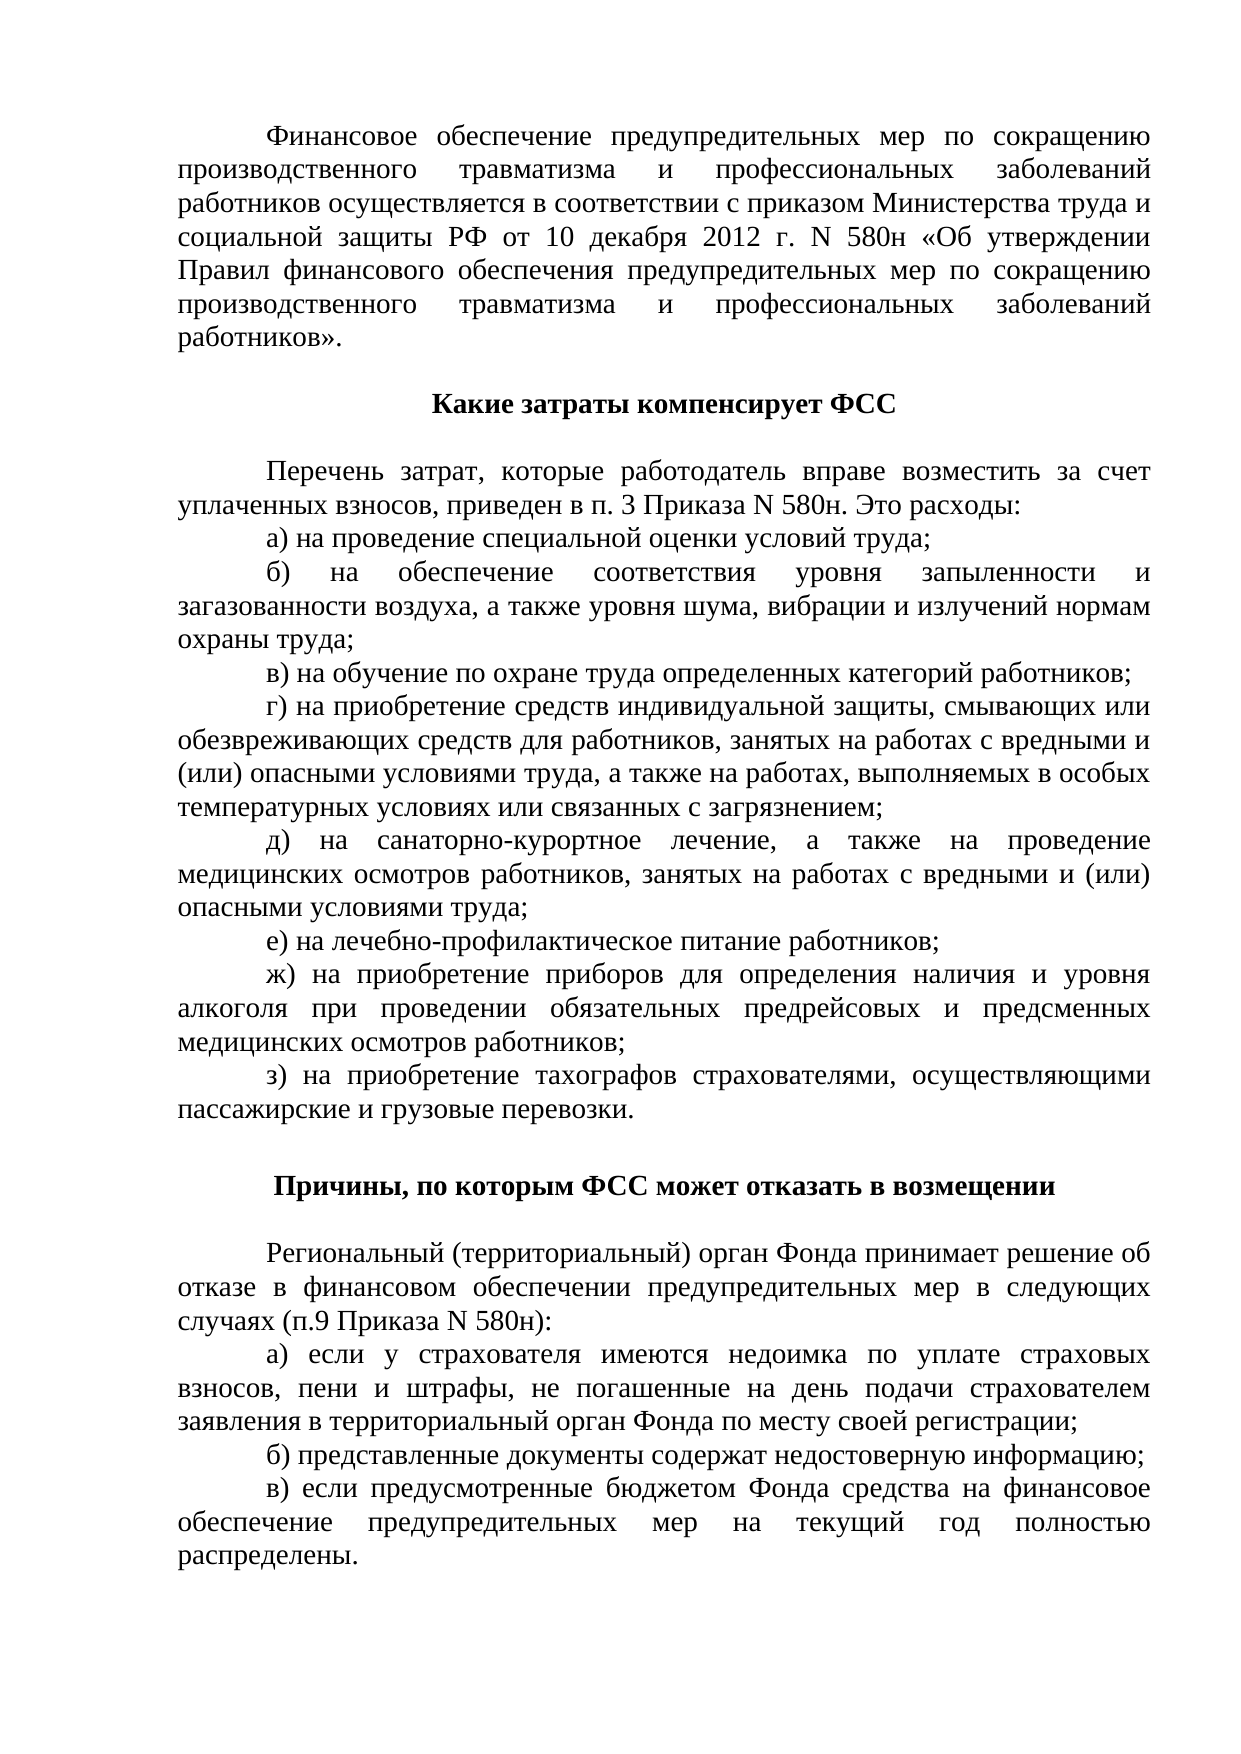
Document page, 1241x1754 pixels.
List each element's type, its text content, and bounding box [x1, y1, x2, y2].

text в) если предусмотренные бюджетом Фонда средства на финансовое обеспечение предупредительных мер на текущий год полностью распределены. [177, 1470, 1152, 1571]
text Финансовое обеспечение предупредительных мер по сокращению производственного травматизма и профессиональных заболеваний работников осуществляется в соответствии с приказом Министерства труда и социальной защиты РФ от 10 декабря 2012 г. N 580н «Об утверждении Правил финансового обеспечения предупредительных мер по сокращению производственного травматизма и профессиональных заболеваний работников». [177, 118, 1152, 353]
text а) если у страхователя имеются недоимка по уплате страховых взносов, пени и штрафы, не погашенные на день подачи страхователем заявления в территориальный орган Фонда по месту своей регистрации; [177, 1336, 1152, 1437]
text г) на приобретение средств индивидуальной защиты, смывающих или обезвреживающих средств для работников, занятых на работах с вредными и (или) опасными условиями труда, а также на работах, выполняемых в особых температурных условиях или связанных с загрязнением; [177, 688, 1152, 822]
text Региональный (территориальный) орган Фонда принимает решение об отказе в финансовом обеспечении предупредительных мер в следующих случаях (п.9 Приказа N 580н): [177, 1236, 1152, 1336]
text ж) на приобретение приборов для определения наличия и уровня алкоголя при проведении обязательных предрейсовых и предсменных медицинских осмотров работников; [177, 957, 1152, 1057]
text а) на проведение специальной оценки условий труда; [177, 521, 1152, 554]
text е) на лечебно-профилактическое питание работников; [177, 923, 1152, 957]
text Причины, по которым ФСС может отказать в возмещении [177, 1168, 1152, 1202]
text Перечень затрат, которые работодатель вправе возместить за счет уплаченных взносов, приведен в п. 3 Приказа N 580н. Это расходы: [177, 453, 1152, 521]
text б) на обеспечение соответствия уровня запыленности и загазованности воздуха, а также уровня шума, вибрации и излучений нормам охраны труда; [177, 554, 1152, 655]
text з) на приобретение тахографов страхователями, осуществляющими пассажирские и грузовые перевозки. [177, 1057, 1152, 1124]
text в) на обучение по охране труда определенных категорий работников; [177, 655, 1152, 688]
text Какие затраты компенсирует ФСС [177, 386, 1152, 420]
text д) на санаторно-курортное лечение, а также на проведение медицинских осмотров работников, занятых на работах с вредными и (или) опасными условиями труда; [177, 822, 1152, 923]
text б) представленные документы содержат недостоверную информацию; [177, 1437, 1152, 1470]
